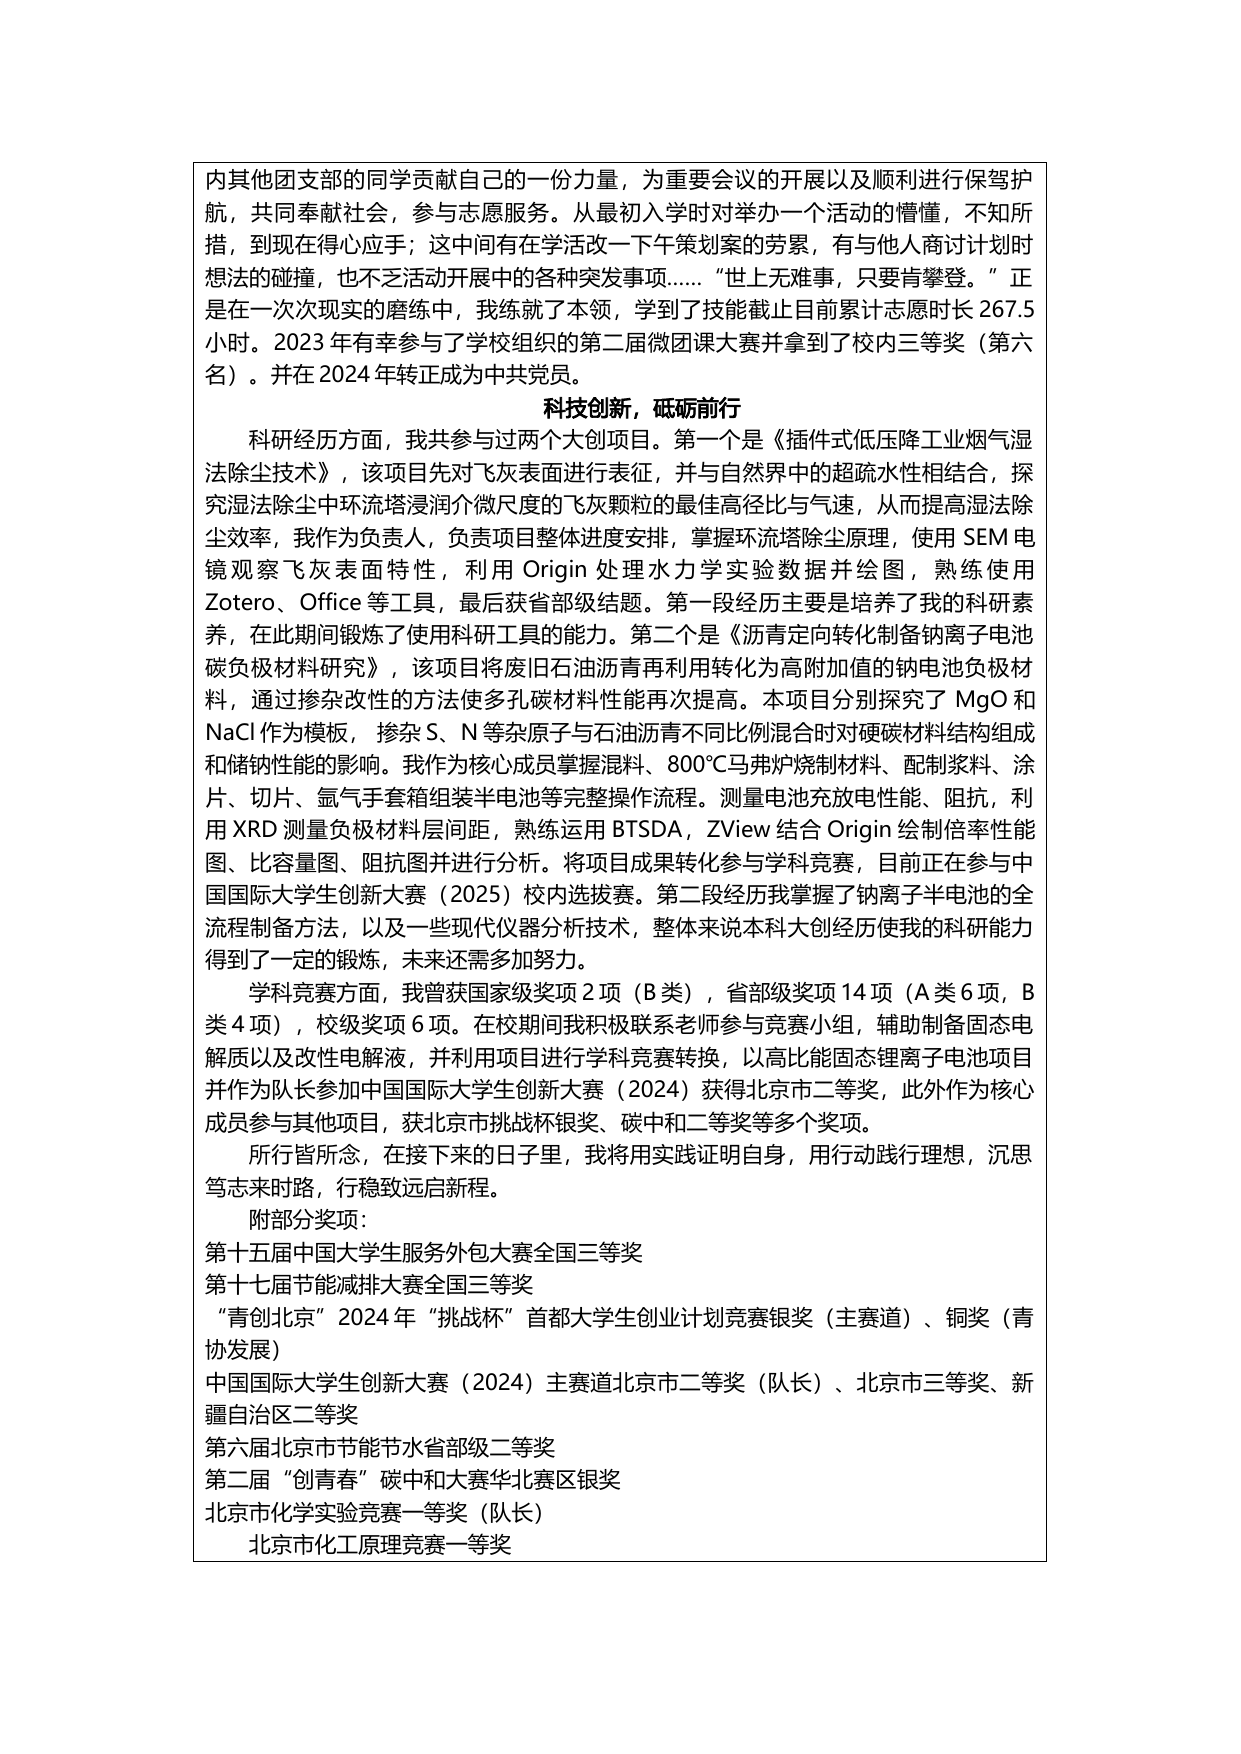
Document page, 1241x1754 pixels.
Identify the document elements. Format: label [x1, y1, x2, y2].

table_cell [194, 163, 1046, 1561]
